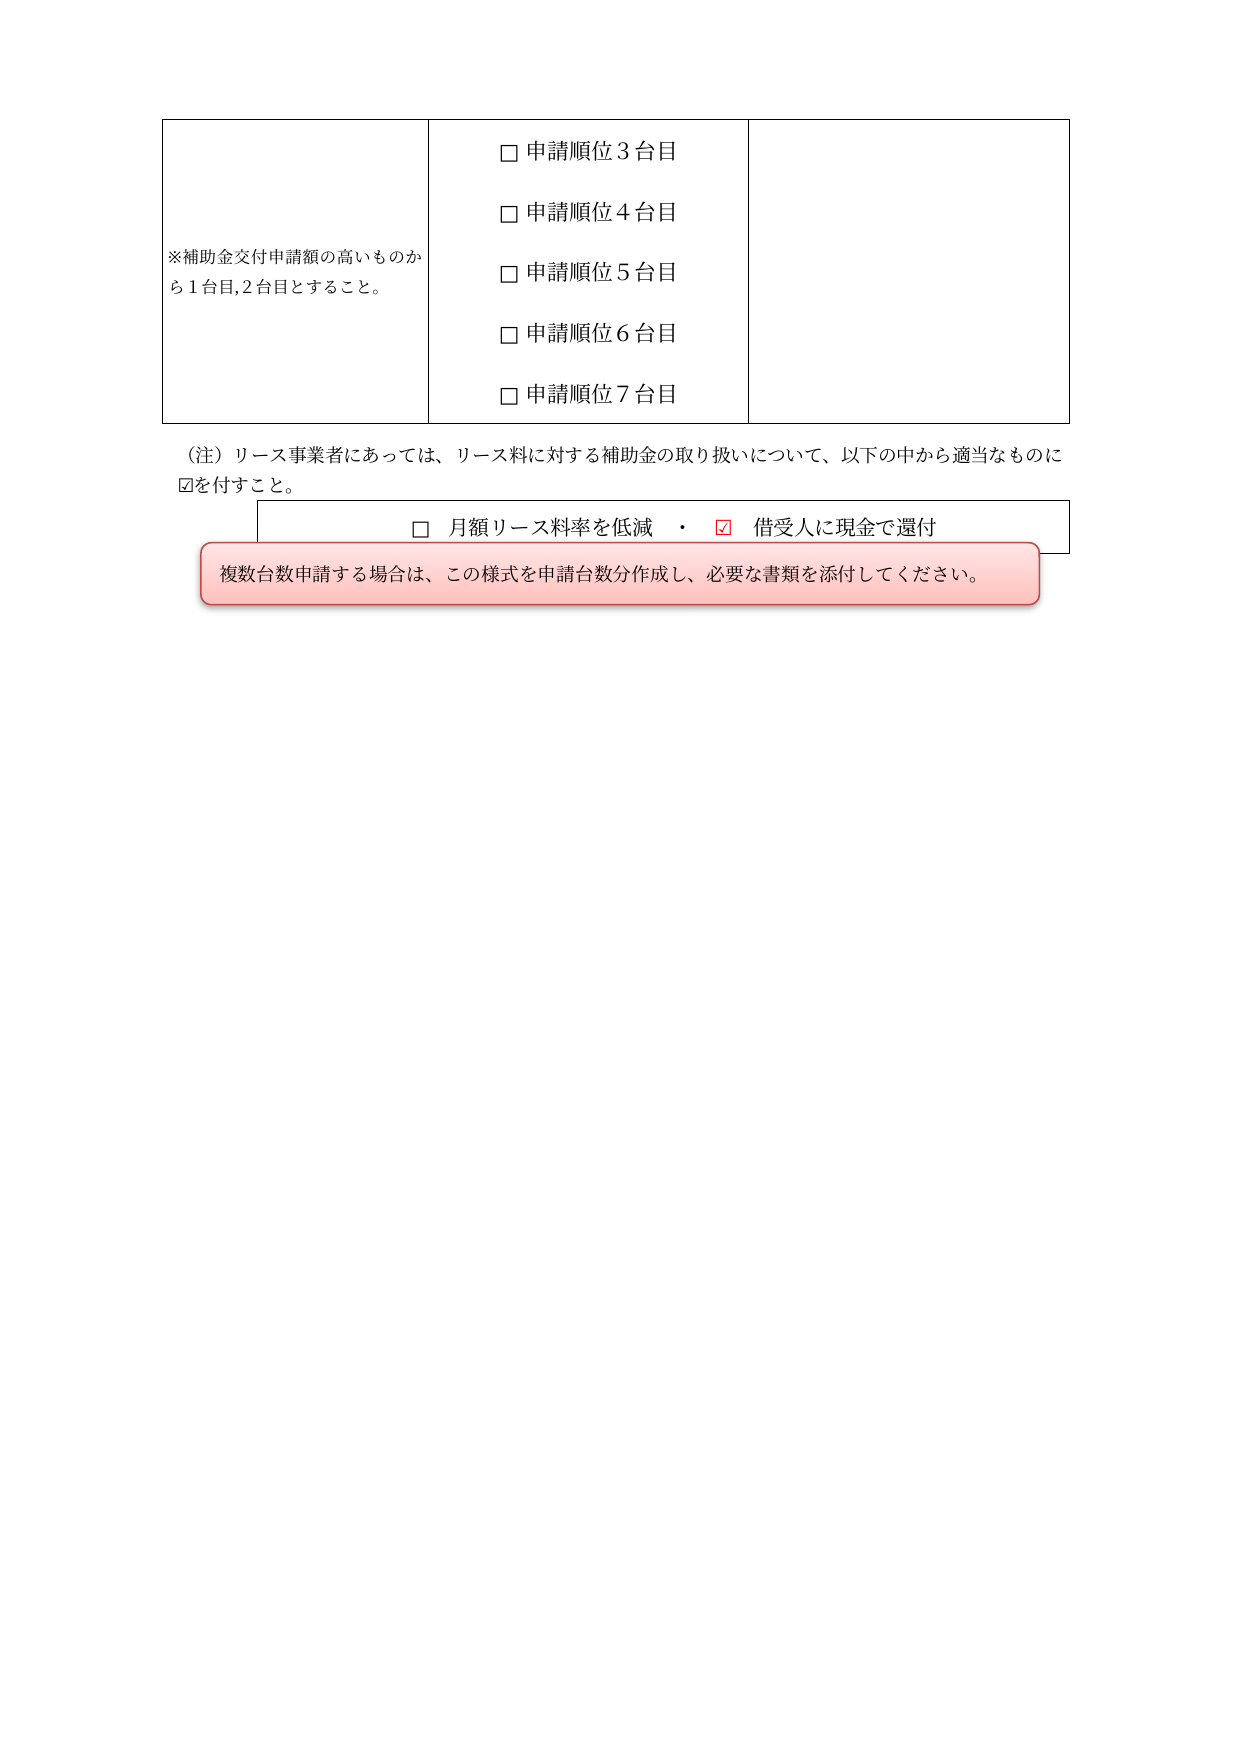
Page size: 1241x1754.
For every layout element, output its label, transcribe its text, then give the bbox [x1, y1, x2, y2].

table_cell [749, 120, 1069, 423]
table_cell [163, 120, 428, 423]
table_header 月額リース料率を低減 ・ ☑ 借受人に現金で還付 [258, 501, 1069, 553]
text （注）リース事業者にあっては、リース料に対する補助金の取り扱いについて、以下の中から適当なものに☑を付すこと。 [177, 439, 1063, 500]
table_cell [429, 120, 748, 423]
